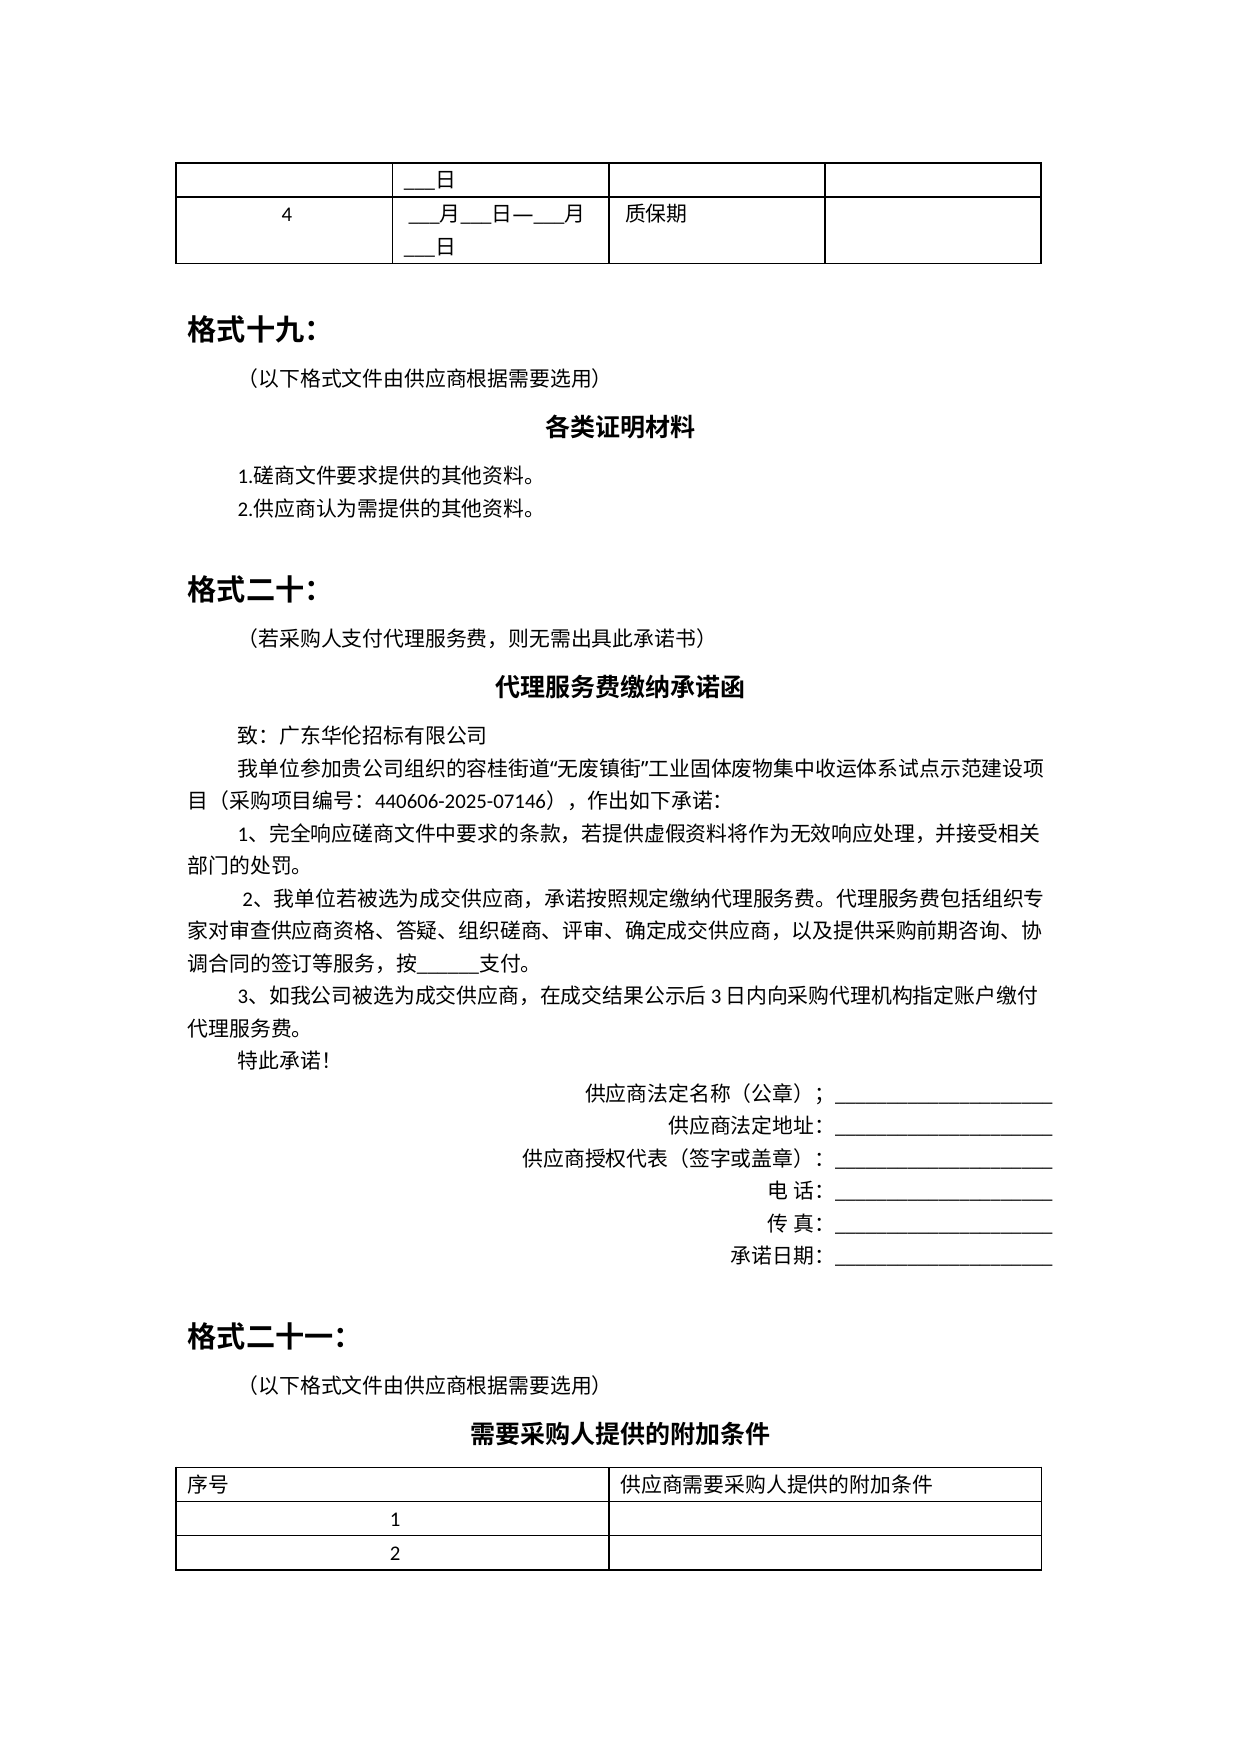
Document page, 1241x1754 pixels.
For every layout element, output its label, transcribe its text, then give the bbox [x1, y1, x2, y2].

text （以下格式文件由供应商根据需要选用） [187, 1369, 1053, 1402]
text 传 真：_____________________ [187, 1207, 1053, 1239]
text 供应商法定地址：_____________________ [187, 1109, 1053, 1142]
text 各类证明材料 [187, 394, 1053, 459]
table_cell 1 [177, 1502, 608, 1535]
text 1、完全响应磋商文件中要求的条款，若提供虚假资料将作为无效响应处理，并接受相关部门的处罚。 [187, 817, 1053, 882]
table_cell [826, 198, 1040, 263]
text 供应商法定名称（公章）；_____________________ [187, 1077, 1053, 1109]
table_cell ___月___日—___月___日 [393, 198, 608, 263]
table_cell 4 [177, 198, 392, 263]
table_cell [610, 1502, 1041, 1535]
table_cell 2 [177, 1536, 608, 1569]
text 承诺日期：_____________________ [187, 1239, 1053, 1272]
text 特此承诺！ [187, 1044, 1053, 1077]
text 3、如我公司被选为成交供应商，在成交结果公示后3日内向采购代理机构指定账户缴付代理服务费。 [187, 979, 1053, 1044]
table_header 序号 [177, 1468, 608, 1501]
text 格式二十一： [187, 1304, 1053, 1369]
text （以下格式文件由供应商根据需要选用） [187, 362, 1053, 394]
table_header 供应商需要采购人提供的附加条件 [610, 1468, 1041, 1501]
text 格式十九： [187, 297, 1053, 362]
text 我单位参加贵公司组织的容桂街道“无废镇街”工业固体废物集中收运体系试点示范建设项目（采购项目编号：440606-2025-07146），作出如下承诺： [187, 752, 1053, 817]
text （若采购人支付代理服务费，则无需出具此承诺书） [187, 622, 1053, 654]
table_cell ___月___日—___月___日 [393, 164, 608, 196]
table_cell 3 [177, 164, 392, 196]
table_cell [610, 1536, 1041, 1569]
text 2.供应商认为需提供的其他资料。 [187, 492, 1053, 524]
text 需要采购人提供的附加条件 [187, 1402, 1053, 1467]
table_cell [610, 164, 824, 196]
table_cell 质保期 [610, 198, 824, 263]
text 格式二十： [187, 557, 1053, 622]
text 电 话：_____________________ [187, 1174, 1053, 1207]
text 2、我单位若被选为成交供应商，承诺按照规定缴纳代理服务费。代理服务费包括组织专家对审查供应商资格、答疑、组织磋商、评审、确定成交供应商，以及提供采购前期咨询、协调合同的签订等服务，按______支付。 [187, 882, 1053, 979]
text 供应商授权代表（签字或盖章）：_____________________ [187, 1142, 1053, 1174]
table_cell [826, 164, 1040, 196]
text 1.磋商文件要求提供的其他资料。 [187, 459, 1053, 492]
text 致：广东华伦招标有限公司 [187, 719, 1053, 752]
text 代理服务费缴纳承诺函 [187, 654, 1053, 719]
